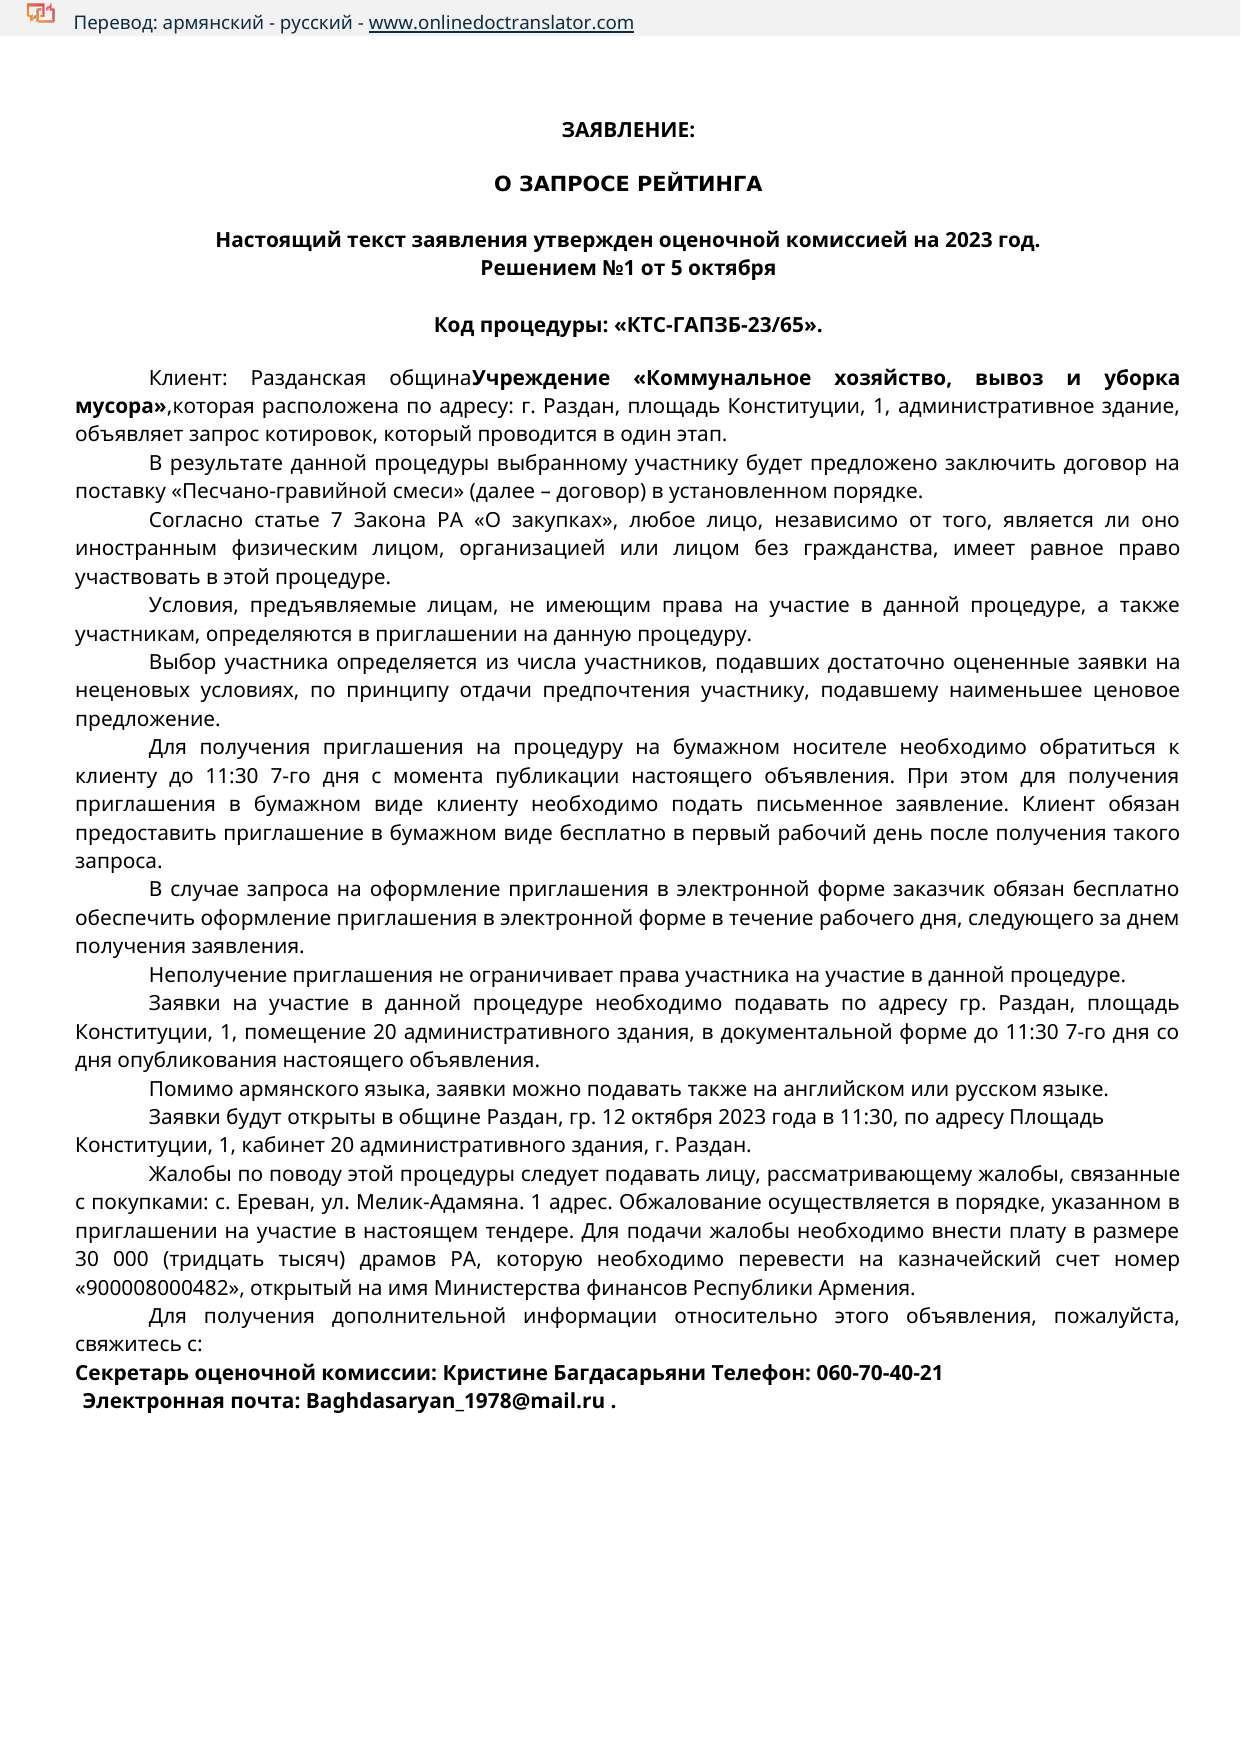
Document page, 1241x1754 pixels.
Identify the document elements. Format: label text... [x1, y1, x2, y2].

text Для получения дополнительной информации относительно этого объявления, пожалуйста, свяжитесь с: [75, 1301, 1181, 1358]
text В случае запроса на оформление приглашения в электронной форме заказчик обязан бесплатно обеспечить оформление приглашения в электронной форме в течение рабочего дня, следующего за днем ​​получения заявления. [75, 874, 1181, 960]
text Жалобы по поводу этой процедуры следует подавать лицу, рассматривающему жалобы, связанные с покупками: c. Ереван, ул. Мелик-Адамяна. 1 адрес. Обжалование осуществляется в порядке, указанном в приглашении на участие в настоящем тендере. Для подачи жалобы необходимо внести плату в размере 30 000 (тридцать тысяч) драмов РА, которую необходимо перевести на казначейский счет номер «900008000482», открытый на имя Министерства финансов Республики Армения. [75, 1159, 1181, 1301]
text Согласно статье 7 Закона РА «О закупках», любое лицо, независимо от того, является ли оно иностранным физическим лицом, организацией или лицом без гражданства, имеет равное право участвовать в этой процедуре. [75, 505, 1181, 590]
text Код процедуры: «КТС-ГАПЗБ-23/65». [75, 310, 1181, 338]
text Настоящий текст заявления утвержден оценочной комиссией на 2023 год. [75, 225, 1181, 253]
text Решением №1 от 5 октября [75, 253, 1181, 282]
text Секретарь оценочной комиссии: Кристине Багдасарьяни Телефон: 060-70-40-21 [75, 1358, 1181, 1386]
text Условия, предъявляемые лицам, не имеющим права на участие в данной процедуре, а также участникам, определяются в приглашении на данную процедуру. [75, 590, 1181, 647]
picture [15, 0, 67, 30]
text Для получения приглашения на процедуру на бумажном носителе необходимо обратиться к клиенту до 11:30 7-го дня с момента публикации настоящего объявления. При этом для получения приглашения в бумажном виде клиенту необходимо подать письменное заявление. Клиент обязан предоставить приглашение в бумажном виде бесплатно в первый рабочий день после получения такого запроса. [75, 732, 1181, 874]
text Заявки на участие в данной процедуре необходимо подавать по адресу гр. Раздан, площадь Конституции, 1, помещение 20 административного здания, в документальной форме до 11:30 7-го дня со дня опубликования настоящего объявления. [75, 988, 1181, 1074]
text О ЗАПРОСЕ РЕЙТИНГА [75, 172, 1181, 196]
text Клиент: Разданская общинаУчреждение «Коммунальное хозяйство, вывоз и уборка мусора»,которая расположена по адресу: г. Раздан, площадь Конституции, 1, административное здание, объявляет запрос котировок, который проводится в один этап. [75, 363, 1181, 448]
text Электронная почта: Baghdasaryan_1978@mail.ru . [75, 1386, 1181, 1415]
text В результате данной процедуры выбранному участнику будет предложено заключить договор на поставку «Песчано-гравийной смеси» (далее – договор) в установленном порядке. [75, 448, 1181, 505]
text ЗАЯВЛЕНИЕ: [75, 115, 1181, 143]
text Выбор участника определяется из числа участников, подавших достаточно оцененные заявки на неценовых условиях, по принципу отдачи предпочтения участнику, подавшему наименьшее ценовое предложение. [75, 647, 1181, 732]
text Помимо армянского языка, заявки можно подавать также на английском или русском языке. [75, 1074, 1181, 1102]
text Заявки будут открыты в общине Раздан, гр. 12 октября 2023 года в 11:30, по адресу Площадь Конституции, 1, кабинет 20 административного здания, г. Раздан. [75, 1102, 1181, 1159]
text Неполучение приглашения не ограничивает права участника на участие в данной процедуре. [75, 960, 1181, 988]
